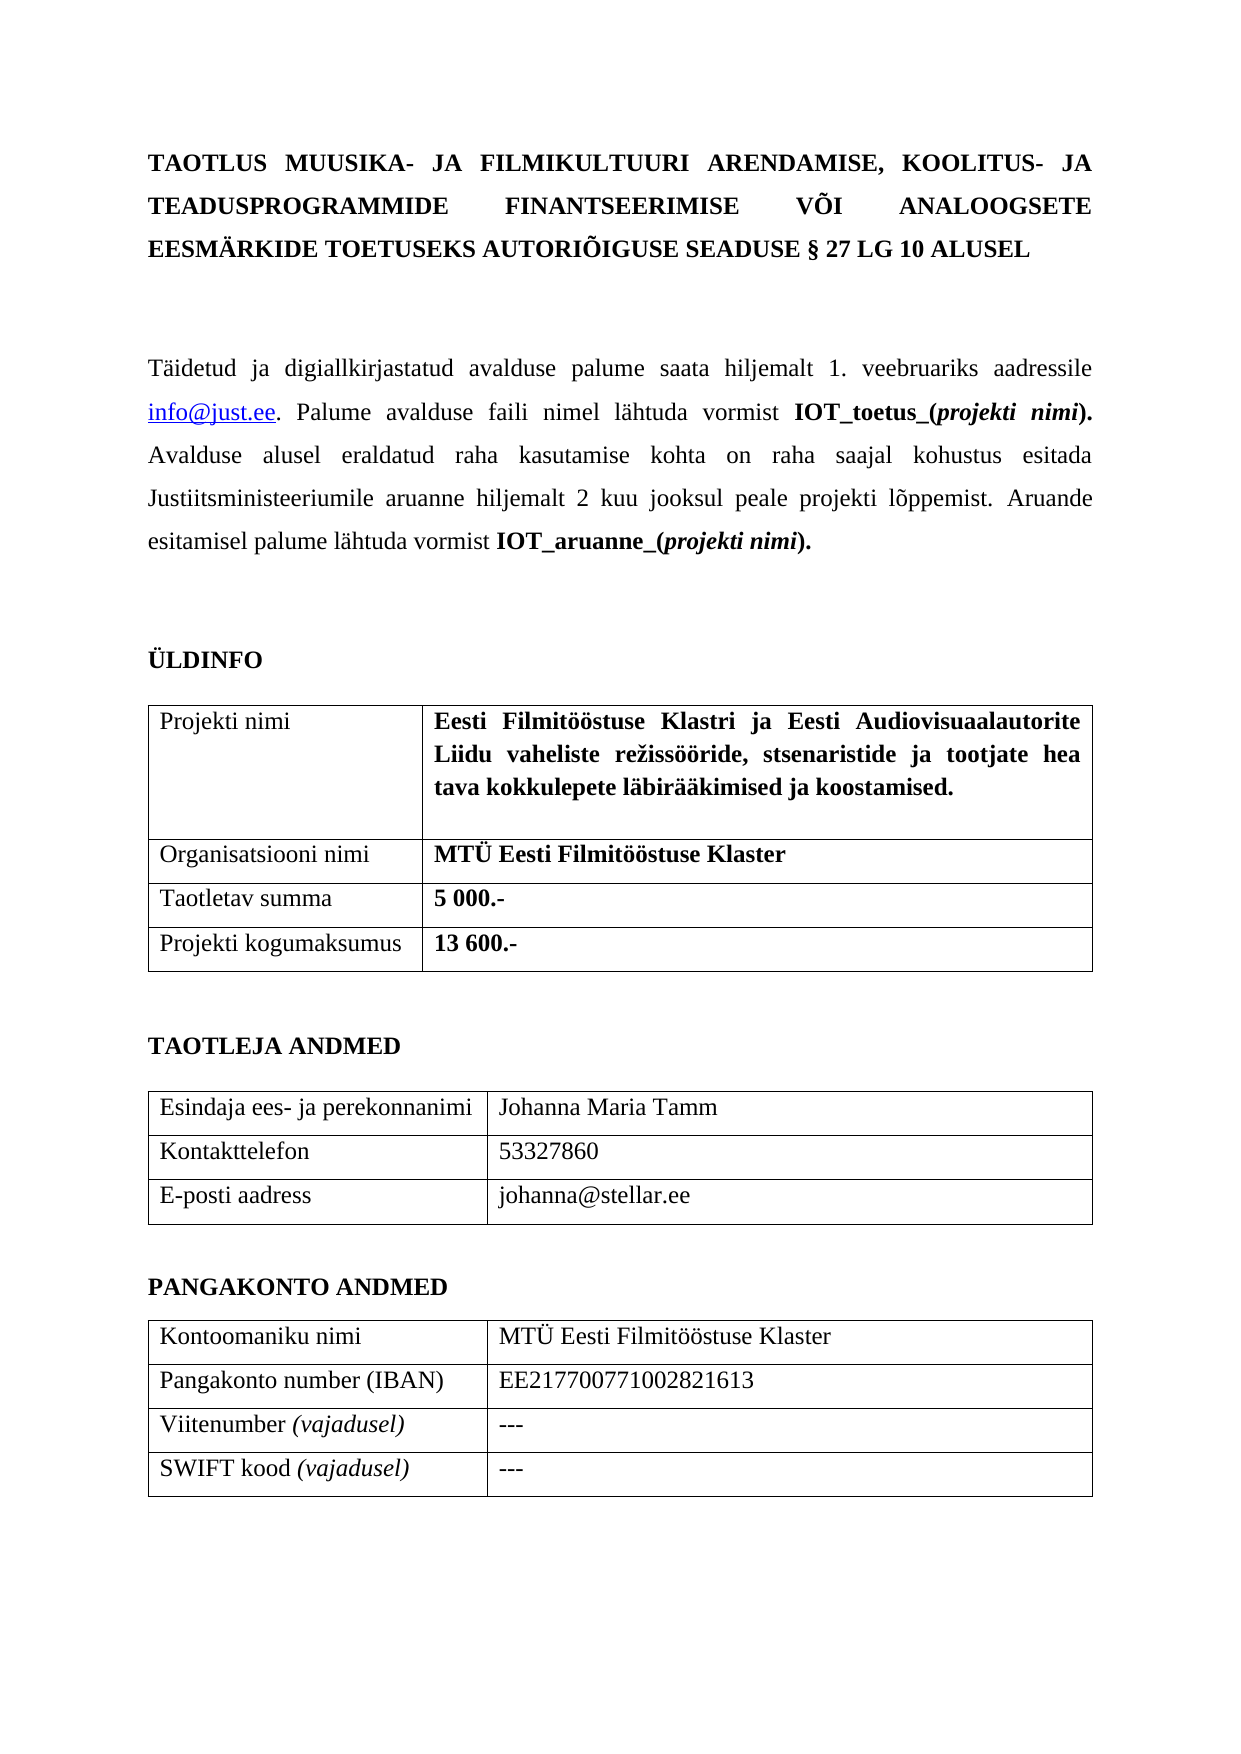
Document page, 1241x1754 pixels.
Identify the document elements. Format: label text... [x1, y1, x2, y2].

table_cell 53327860 [488, 1136, 1092, 1179]
table_cell Projekti kogumaksumus [149, 928, 422, 971]
table_cell Kontakttelefon [149, 1136, 487, 1179]
table_cell Taotletav summa [149, 884, 422, 927]
table_cell Pangakonto number (IBAN) [149, 1365, 487, 1408]
text PANGAKONTO ANDMED [148, 1272, 1093, 1301]
table_cell johanna@stellar.ee [488, 1180, 1092, 1223]
table_header Johanna Maria Tamm [488, 1092, 1092, 1135]
text Täidetud ja digiallkirjastatud avalduse palume saata hiljemalt 1. veebruariks aadressile info@just.ee. Palume avalduse faili nimel lähtuda vormist IOT_toetus_(projekti nimi). Avalduse alusel eraldatud raha kasutamise kohta on raha saajal kohustus esitada Justiitsministeeriumile aruanne hiljemalt 2 kuu jooksul peale projekti lõppemist. Aruande esitamisel palume lähtuda vormist IOT_aruanne_(projekti nimi). [148, 353, 1093, 555]
table_cell 5 000.- [423, 884, 1092, 927]
table_cell EE217700771002821613 [488, 1365, 1092, 1408]
text TAOTLUS MUUSIKA- JA FILMIKULTUURI ARENDAMISE, KOOLITUS- JA TEADUSPROGRAMMIDE FINANTSEERIMISE VÕI ANALOOGSETE EESMÄRKIDE TOETUSEKS AUTORIÕIGUSE SEADUSE § 27 LG 10 ALUSEL [148, 148, 1093, 263]
table_cell --- [488, 1453, 1092, 1496]
table_header MTÜ Eesti Filmitööstuse Klaster [488, 1321, 1092, 1364]
text ÜLDINFO [148, 646, 1093, 674]
table_header Eesti Filmitööstuse Klastri ja Eesti Audiovisuaalautorite Liidu vaheliste režissööride, stsenaristide ja tootjate hea tava kokkulepete läbirääkimised ja koostamised. [423, 706, 1092, 838]
table_cell --- [488, 1409, 1092, 1452]
text TAOTLEJA ANDMED [148, 1031, 1093, 1060]
table_cell Organisatsiooni nimi [149, 840, 422, 882]
table_cell E-posti aadress [149, 1180, 487, 1223]
table_header Kontoomaniku nimi [149, 1321, 487, 1364]
table_header Esindaja ees- ja perekonnanimi [149, 1092, 487, 1135]
table_header Projekti nimi [149, 706, 422, 838]
table_cell MTÜ Eesti Filmitööstuse Klaster [423, 840, 1092, 882]
table_cell Viitenumber (vajadusel) [149, 1409, 487, 1452]
table_cell 13 600.- [423, 928, 1092, 971]
table_cell SWIFT kood (vajadusel) [149, 1453, 487, 1496]
